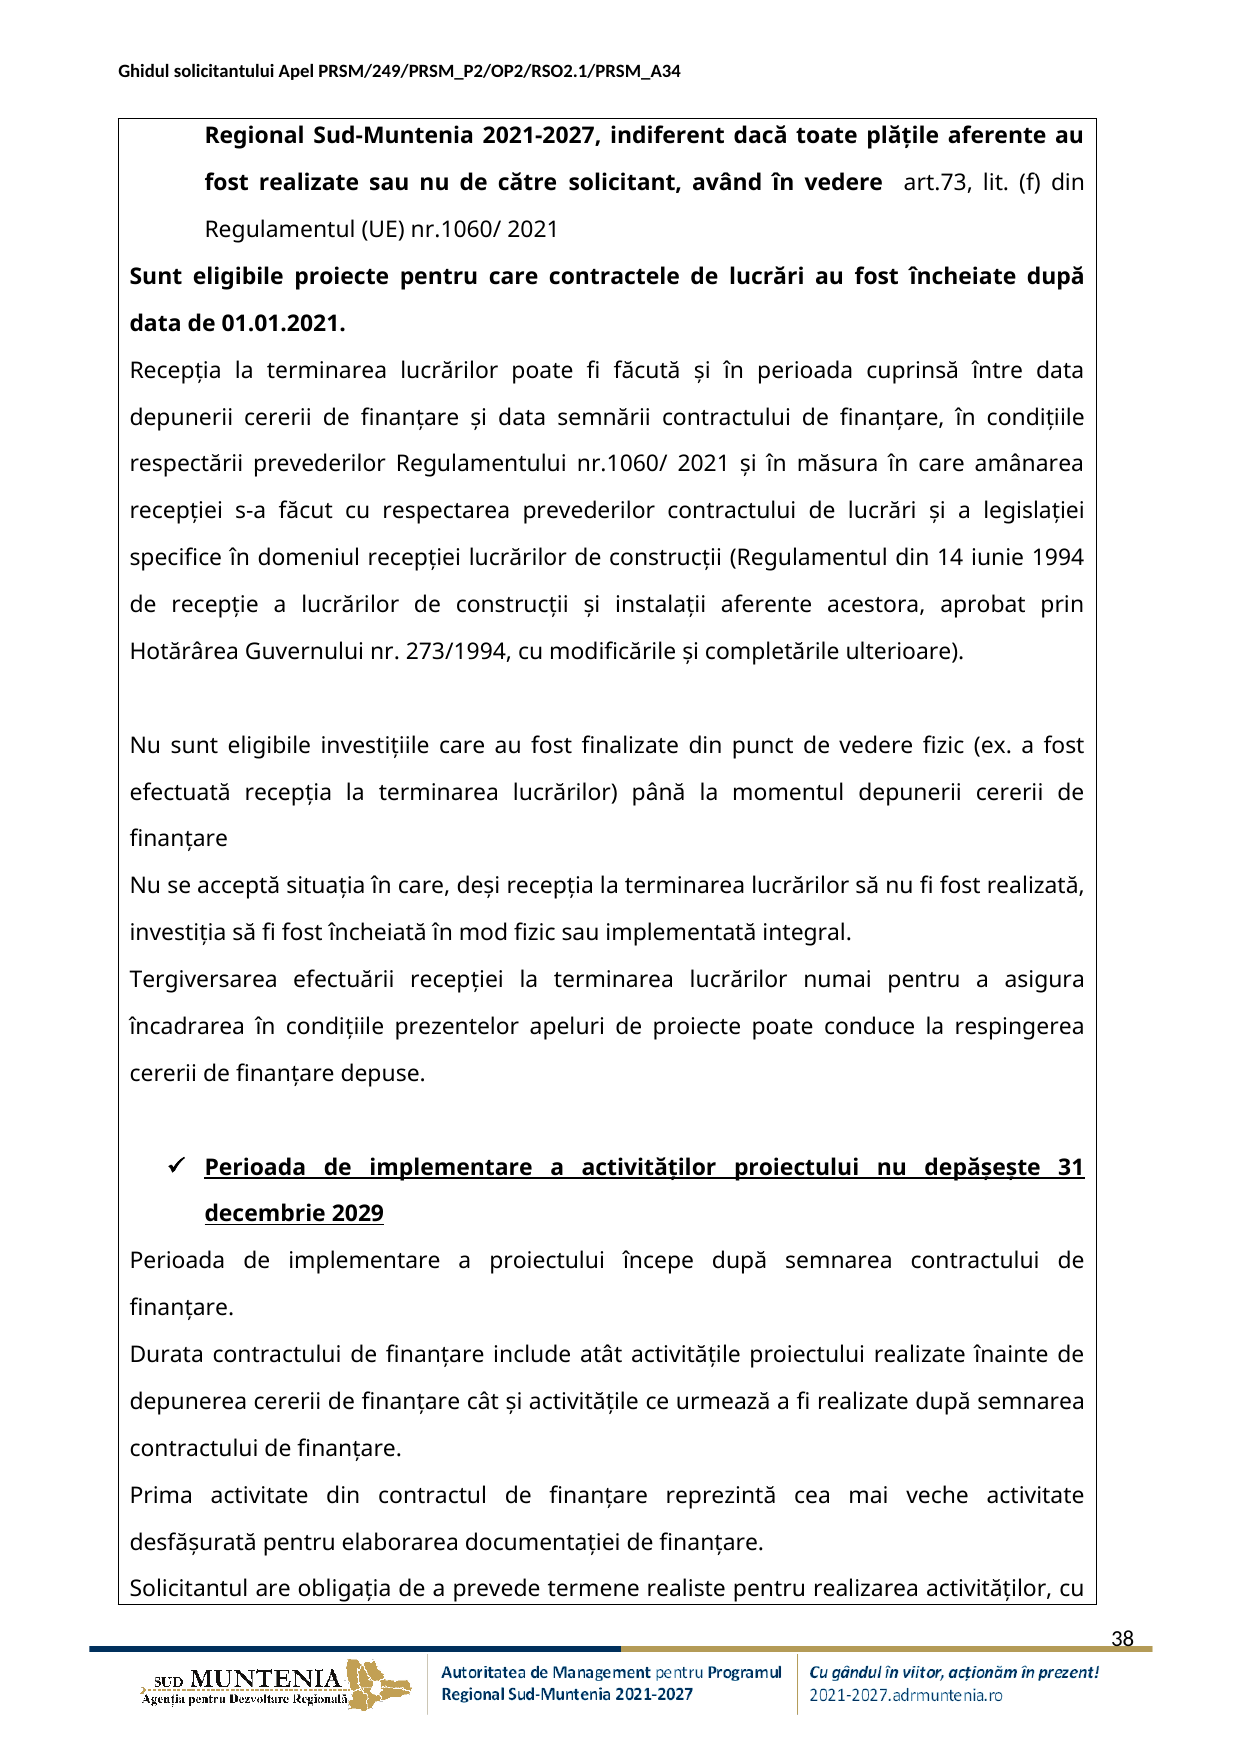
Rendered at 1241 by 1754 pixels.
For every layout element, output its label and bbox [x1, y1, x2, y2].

table_header [119, 119, 1096, 1603]
picture [89, 1646, 1153, 1715]
